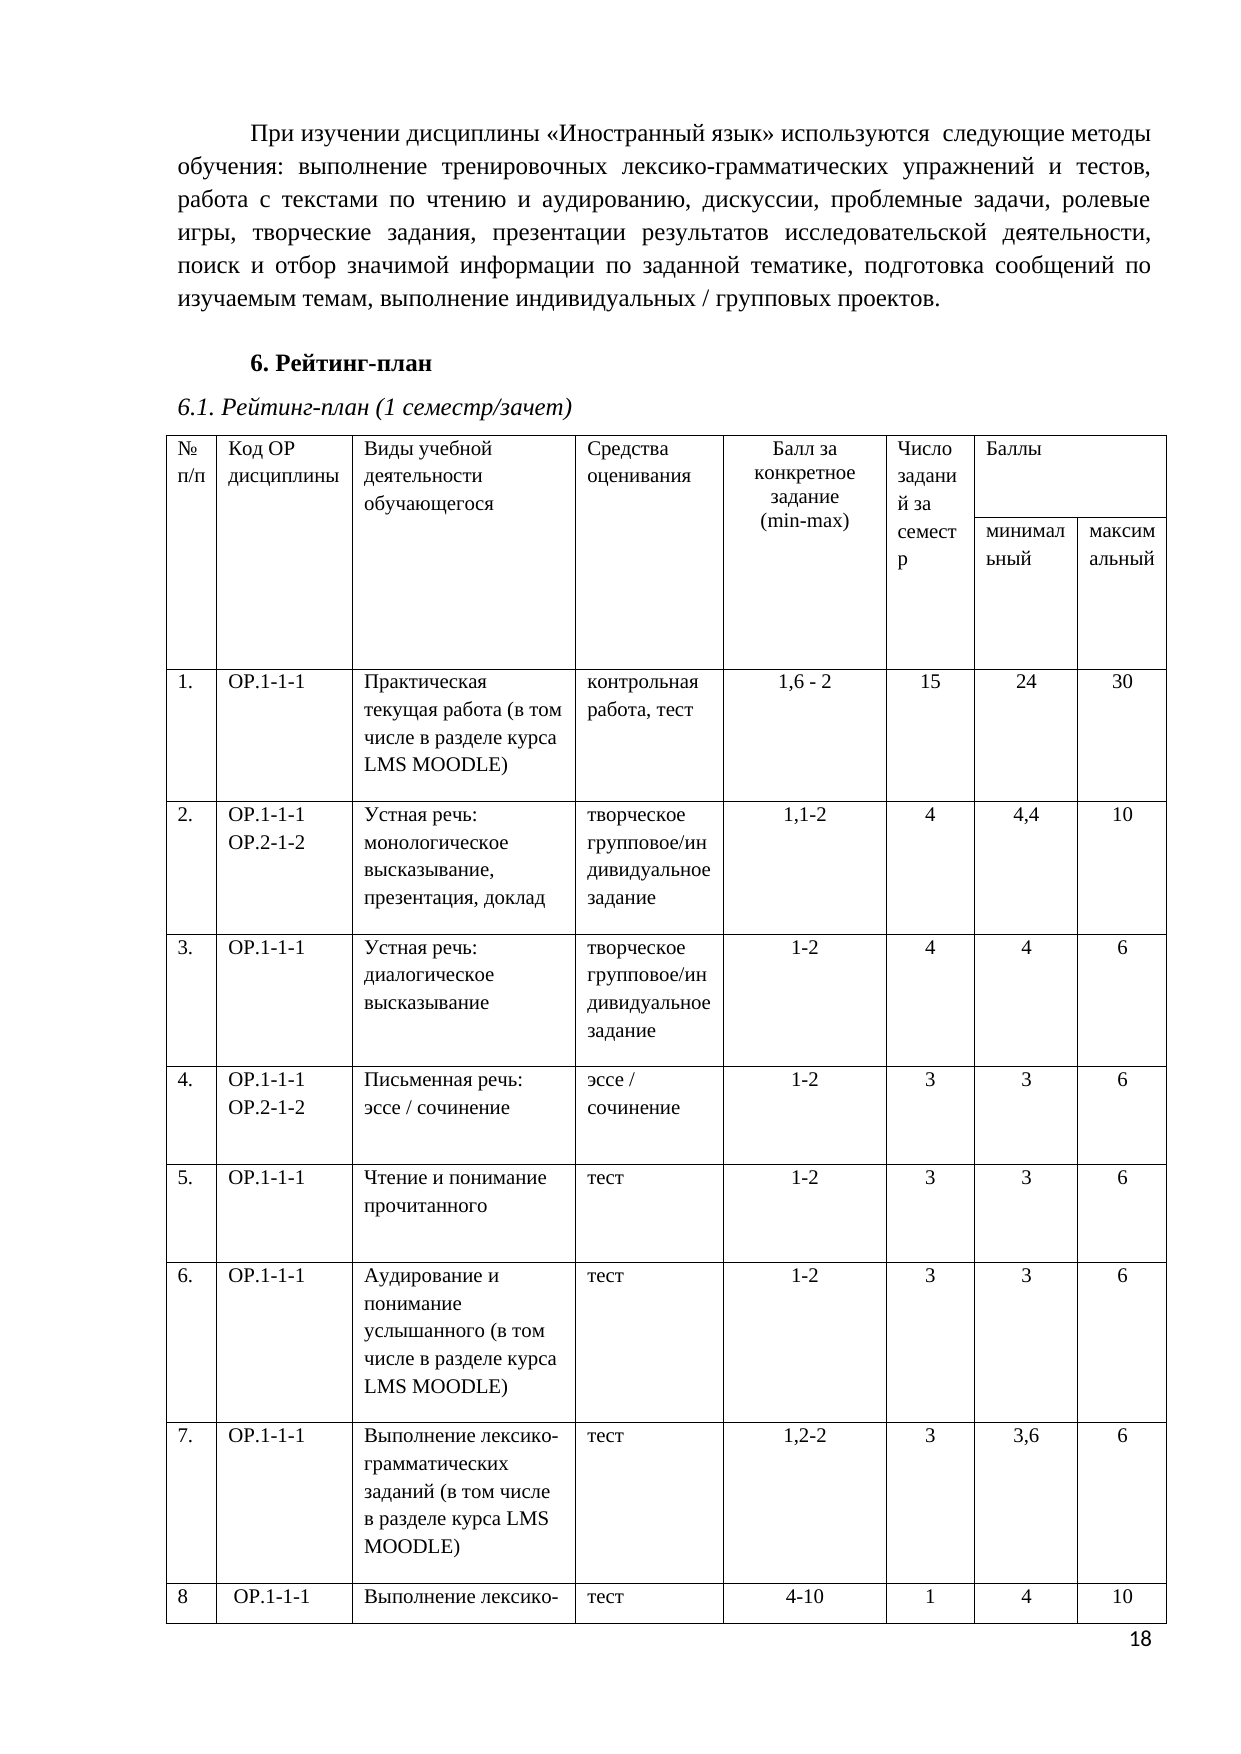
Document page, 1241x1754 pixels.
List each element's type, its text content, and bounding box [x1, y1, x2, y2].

table_cell 2. [167, 802, 216, 934]
table_cell 3 [975, 1067, 1077, 1164]
table_cell тест [576, 1263, 723, 1422]
table_cell 1,6 - 2 [724, 670, 886, 801]
table_cell 4. [167, 1067, 216, 1164]
text При изучении дисциплины «Иностранный язык» используются следующие методы обучения: выполнение тренировочных лексико-грамматических упражнений и тестов, работа с текстами по чтению и аудированию, дискуссии, проблемные задачи, ролевые игры, творческие задания, презентации результатов исследовательской деятельности, поиск и отбор значимой информации по заданной тематике, подготовка сообщений по изучаемым темам, выполнение индивидуальных / групповых проектов. [177, 118, 1152, 312]
table_cell 1. [167, 670, 216, 801]
table_cell творческое групповое/индивидуальное задание [576, 935, 723, 1066]
table_cell ОР.1-1-1 ОР.2-1-2 [217, 802, 352, 934]
table_cell тест [576, 1584, 723, 1623]
table_cell минимальный [975, 518, 1077, 668]
table_cell 1-2 [724, 1165, 886, 1262]
table_cell тест [576, 1423, 723, 1582]
table_header Код ОР дисциплины [217, 436, 352, 668]
table_cell Практическая текущая работа (в том числе в разделе курса LMS MOODLE) [353, 670, 575, 801]
table_cell Выполнение лексико-грамматических заданий (в том числе в разделе курса LMS MOODLE) [353, 1423, 575, 1582]
table_cell 6 [1078, 1067, 1166, 1164]
table_cell Письменная речь: эссе / сочинение [353, 1067, 575, 1164]
table_header № п/п [167, 436, 216, 668]
table_cell 1-2 [724, 935, 886, 1066]
table_cell 6 [1078, 1423, 1166, 1582]
table_cell 3 [887, 1423, 974, 1582]
table_cell 15 [887, 670, 974, 801]
table_cell 3 [887, 1263, 974, 1422]
table_cell 1-2 [724, 1067, 886, 1164]
table_cell 30 [1078, 670, 1166, 801]
table_cell творческое групповое/индивидуальное задание [576, 802, 723, 934]
table_header Число заданий за семестр [887, 436, 974, 668]
table_cell 10 [1078, 1584, 1166, 1623]
table_cell 1 [887, 1584, 974, 1623]
table_cell 4 [975, 1584, 1077, 1623]
table_cell ОР.1-1-1 [217, 670, 352, 801]
table_cell 6 [1078, 935, 1166, 1066]
table_cell 3. [167, 935, 216, 1066]
text 6. Рейтинг-план [177, 348, 1152, 377]
table_cell тест [576, 1165, 723, 1262]
table_cell Чтение и понимание прочитанного [353, 1165, 575, 1262]
table_cell 4 [887, 935, 974, 1066]
text 6.1. Рейтинг-план (1 семестр/зачет) [177, 392, 1152, 420]
table_header Средства оценивания [576, 436, 723, 668]
table_cell 3 [975, 1263, 1077, 1422]
table_cell Устная речь: диалогическое высказывание [353, 935, 575, 1066]
table_cell 24 [975, 670, 1077, 801]
table_cell эссе / сочинение [576, 1067, 723, 1164]
table_cell Устная речь: монологическое высказывание, презентация, доклад [353, 802, 575, 934]
table_header Виды учебной деятельности обучающегося [353, 436, 575, 668]
table_cell 3,6 [975, 1423, 1077, 1582]
table_cell 1,2-2 [724, 1423, 886, 1582]
table_cell 3 [975, 1165, 1077, 1262]
table_cell ОР.1-1-1 [217, 935, 352, 1066]
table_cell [353, 1584, 575, 1623]
table_cell 10 [1078, 802, 1166, 934]
table_cell ОР.1-1-1 [217, 1423, 352, 1582]
table_cell ОР.1-1-1 ОР.2-1-2 [217, 1067, 352, 1164]
table_cell 4 [887, 802, 974, 934]
table_cell контрольная работа, тест [576, 670, 723, 801]
table_cell ОР.1-1-1 ОР.2-1-2 [217, 1584, 352, 1623]
table_cell 6 [1078, 1263, 1166, 1422]
table_cell 6. [167, 1263, 216, 1422]
table_cell 5. [167, 1165, 216, 1262]
table_cell 4-10 [724, 1584, 886, 1623]
table_header Балл за конкретное задание (min-max) [724, 436, 886, 668]
table_cell ОР.1-1-1 [217, 1263, 352, 1422]
table_cell 1,1-2 [724, 802, 886, 934]
table_cell максимальный [1078, 518, 1166, 668]
table_header Баллы [975, 436, 1166, 517]
table_cell 3 [887, 1067, 974, 1164]
table_cell Аудирование и понимание услышанного (в том числе в разделе курса LMS MOODLE) [353, 1263, 575, 1422]
table_cell 1-2 [724, 1263, 886, 1422]
table_cell 8 [167, 1584, 216, 1623]
table_cell 7. [167, 1423, 216, 1582]
table_cell 4 [975, 935, 1077, 1066]
table_cell 4,4 [975, 802, 1077, 934]
table_cell ОР.1-1-1 [217, 1165, 352, 1262]
table_cell 3 [887, 1165, 974, 1262]
table_cell 6 [1078, 1165, 1166, 1262]
